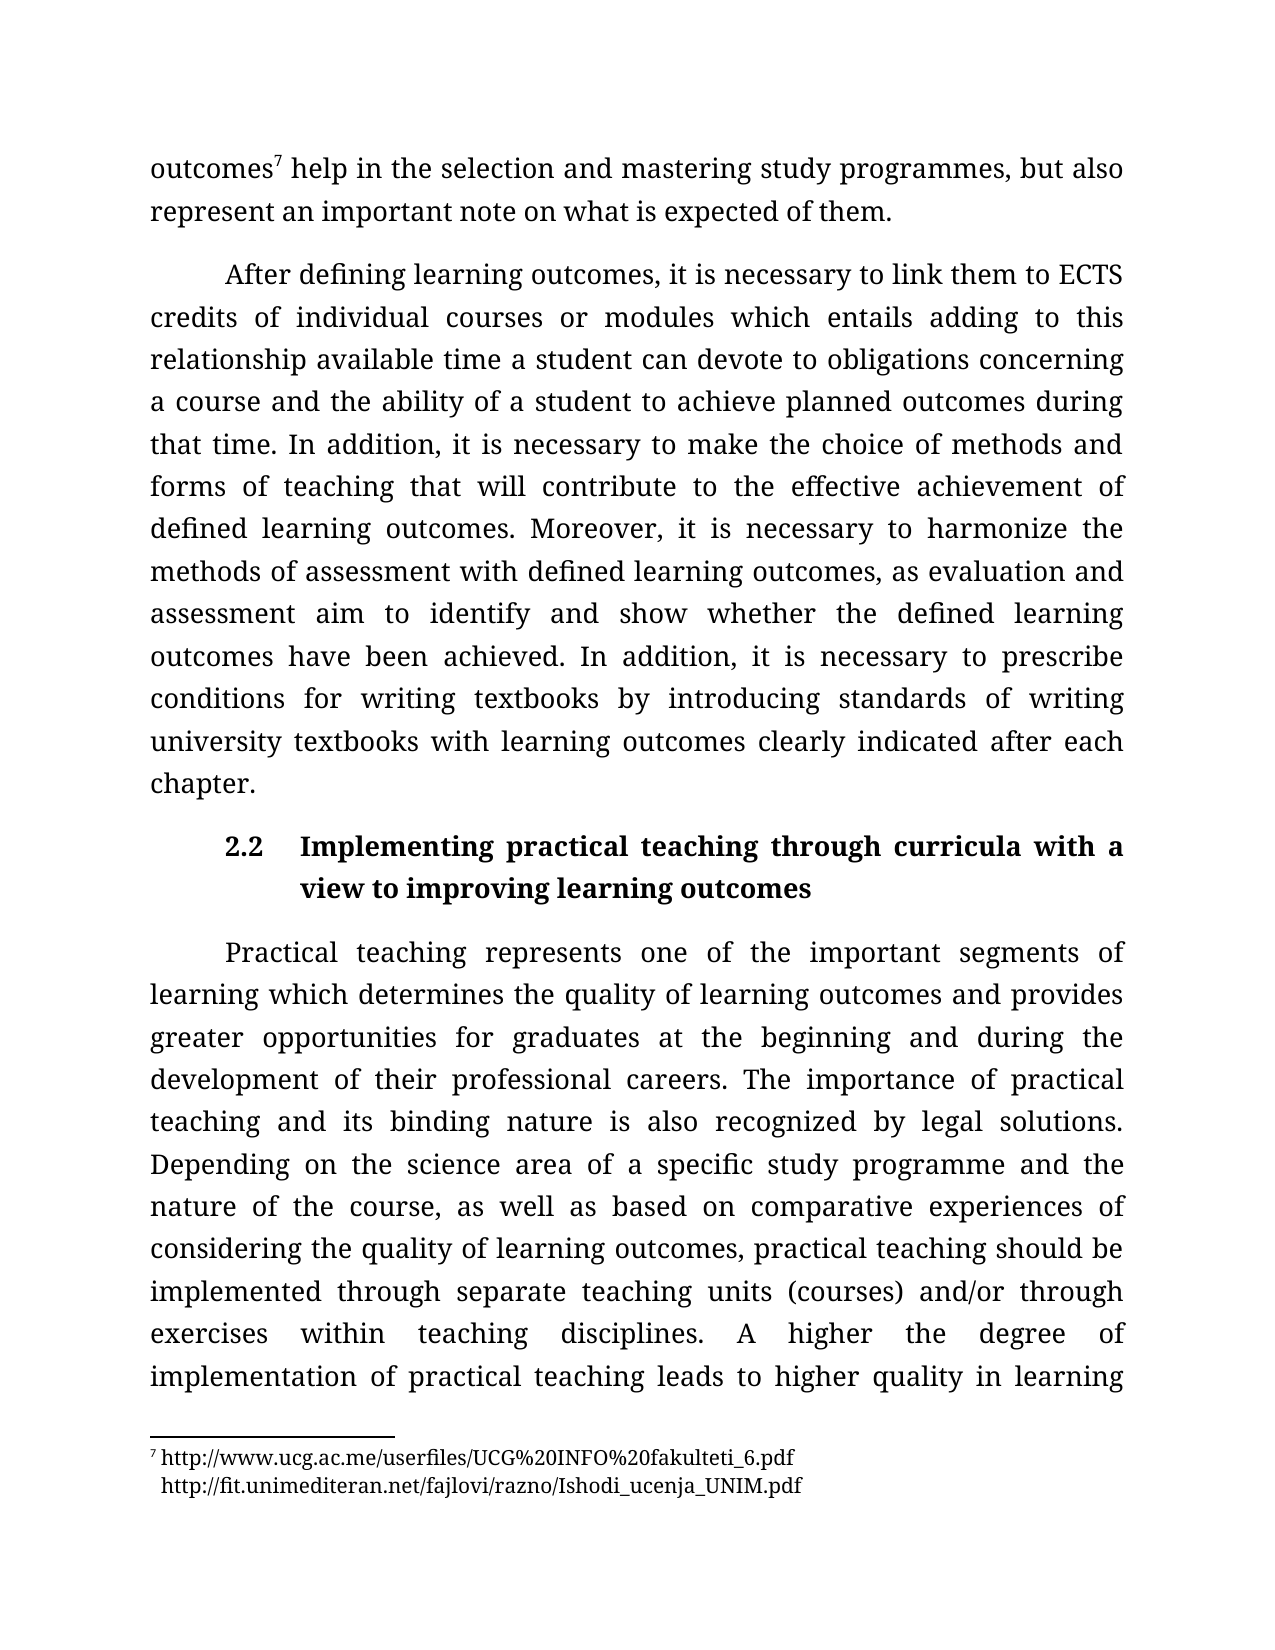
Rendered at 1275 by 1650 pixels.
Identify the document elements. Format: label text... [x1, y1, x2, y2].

text 2.2 Implementing practical teaching through curricula with a view to improving learning outcomes [225, 828, 1125, 907]
text After defining learning outcomes, it is necessary to link them to ECTS credits of individual courses or modules which entails adding to this relationship available time a student can devote to obligations concerning a course and the ability of a student to achieve planned outcomes during that time. In addition, it is necessary to make the choice of methods and forms of teaching that will contribute to the effective achievement of defined learning outcomes. Moreover, it is necessary to harmonize the methods of assessment with defined learning outcomes, as evaluation and assessment aim to identify and show whether the defined learning outcomes have been achieved. In addition, it is necessary to prescribe conditions for writing textbooks by introducing standards of writing university textbooks with learning outcomes clearly indicated after each chapter. [150, 256, 1125, 801]
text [150, 933, 1125, 1394]
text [150, 150, 1125, 229]
